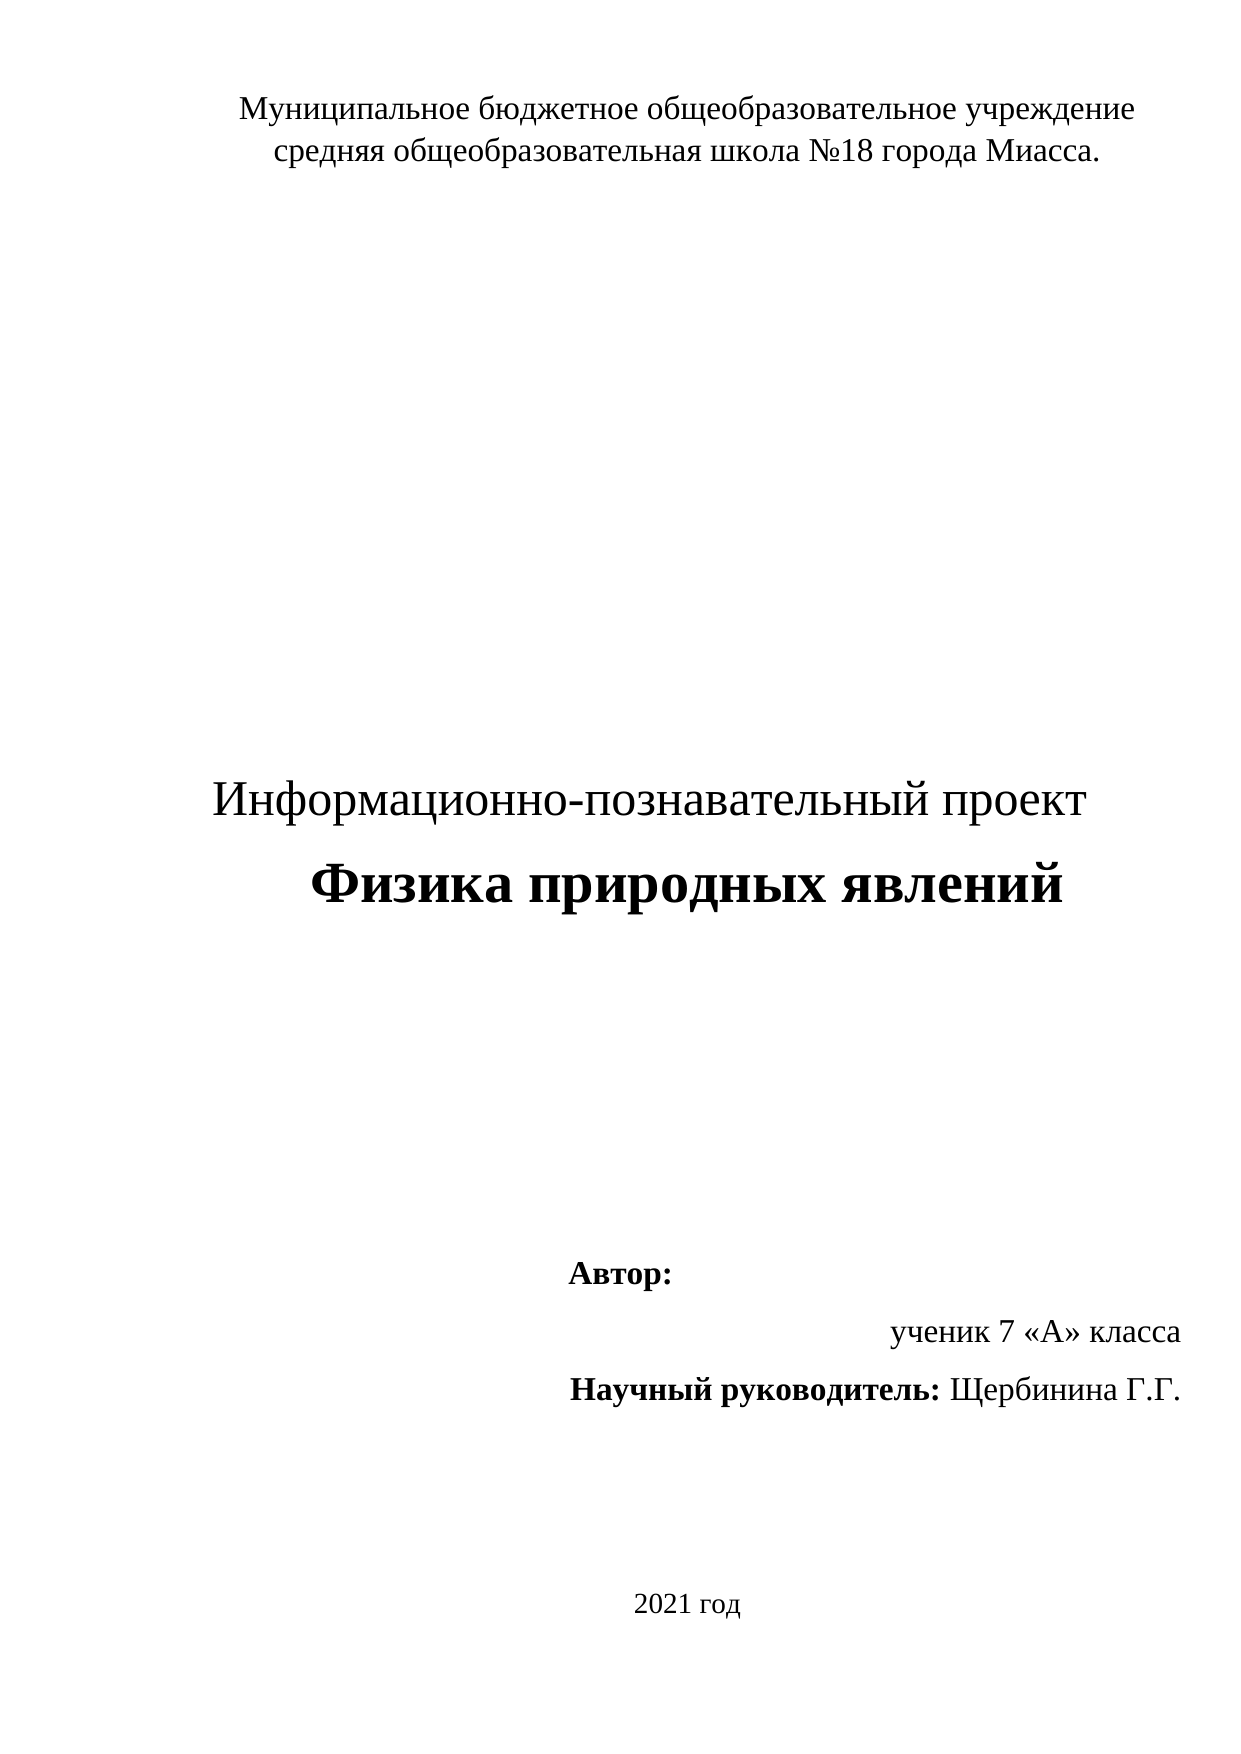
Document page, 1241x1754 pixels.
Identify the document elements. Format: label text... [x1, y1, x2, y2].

text Информационно-познавательный проект [118, 769, 1181, 826]
text Муниципальное бюджетное общеобразовательное учреждение средняя общеобразовательная школа №18 города Миасса. [193, 89, 1181, 168]
text Научный руководитель: Щербинина Г.Г. [193, 1370, 1181, 1408]
text Автор: [193, 1254, 1181, 1292]
text Физика природных явлений [193, 848, 1181, 915]
text ученик 7 «А» класса [193, 1312, 1181, 1350]
text 2021 год [193, 1586, 1181, 1620]
